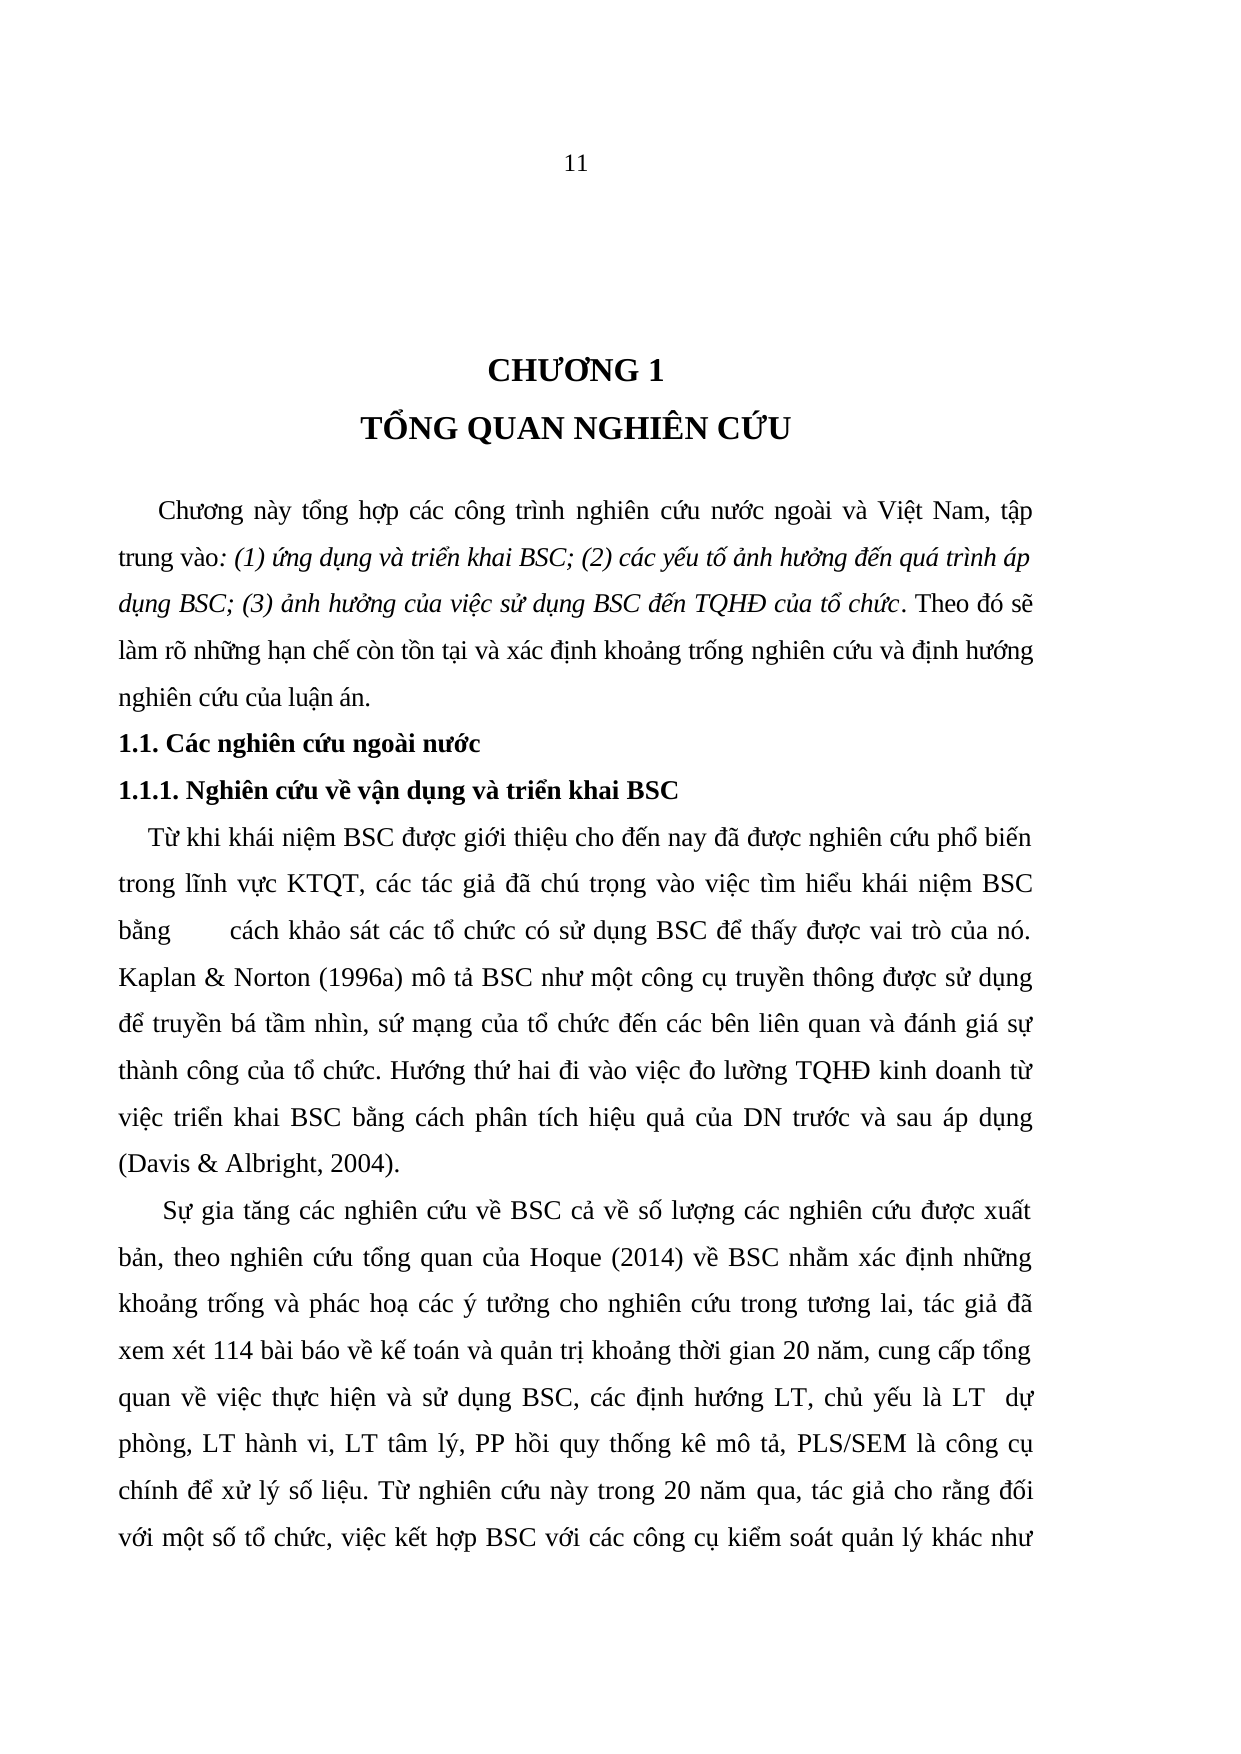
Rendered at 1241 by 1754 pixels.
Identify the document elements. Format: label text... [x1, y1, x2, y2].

subtitle CHƯƠNG 1 [118, 351, 1033, 389]
subtitle 1.1.1. Nghiên cứu về vận dụng và triển khai BSC [118, 774, 1033, 805]
text Từ khi khái niệm BSC được giới thiệu cho đến nay đã được nghiên cứu phổ biến trong lĩnh vực KTQT, các tác giả đã chú trọng vào việc tìm hiểu khái niệm BSC bằng cách khảo sát các tổ chức có sử dụng BSC để thấy được vai trò của nó. Kaplan & Norton (1996a) mô tả BSC như một công cụ truyền thông được sử dụng để truyền bá tầm nhìn, sứ mạng của tổ chức đến các bên liên quan và đánh giá sự thành công của tổ chức. Hướng thứ hai đi vào việc đo lường TQHĐ kinh doanh từ việc triển khai BSC bằng cách phân tích hiệu quả của DN trước và sau áp dụng (Davis & Albright, 2004). [118, 821, 1033, 1179]
text Chương này tổng hợp các công trình nghiên cứu nước ngoài và Việt Nam, tập trung vào: (1) ứng dụng và triển khai BSC; (2) các yếu tố ảnh hưởng đến quá trình áp dụng BSC; (3) ảnh hưởng của việc sử dụng BSC đến TQHĐ của tổ chức. Theo đó sẽ làm rõ những hạn chế còn tồn tại và xác định khoảng trống nghiên cứu và định hướng nghiên cứu của luận án. [118, 494, 1033, 712]
subtitle 1.1. Các nghiên cứu ngoài nước [118, 728, 1033, 759]
subtitle TỔNG QUAN NGHIÊN CỨU [118, 408, 1033, 446]
